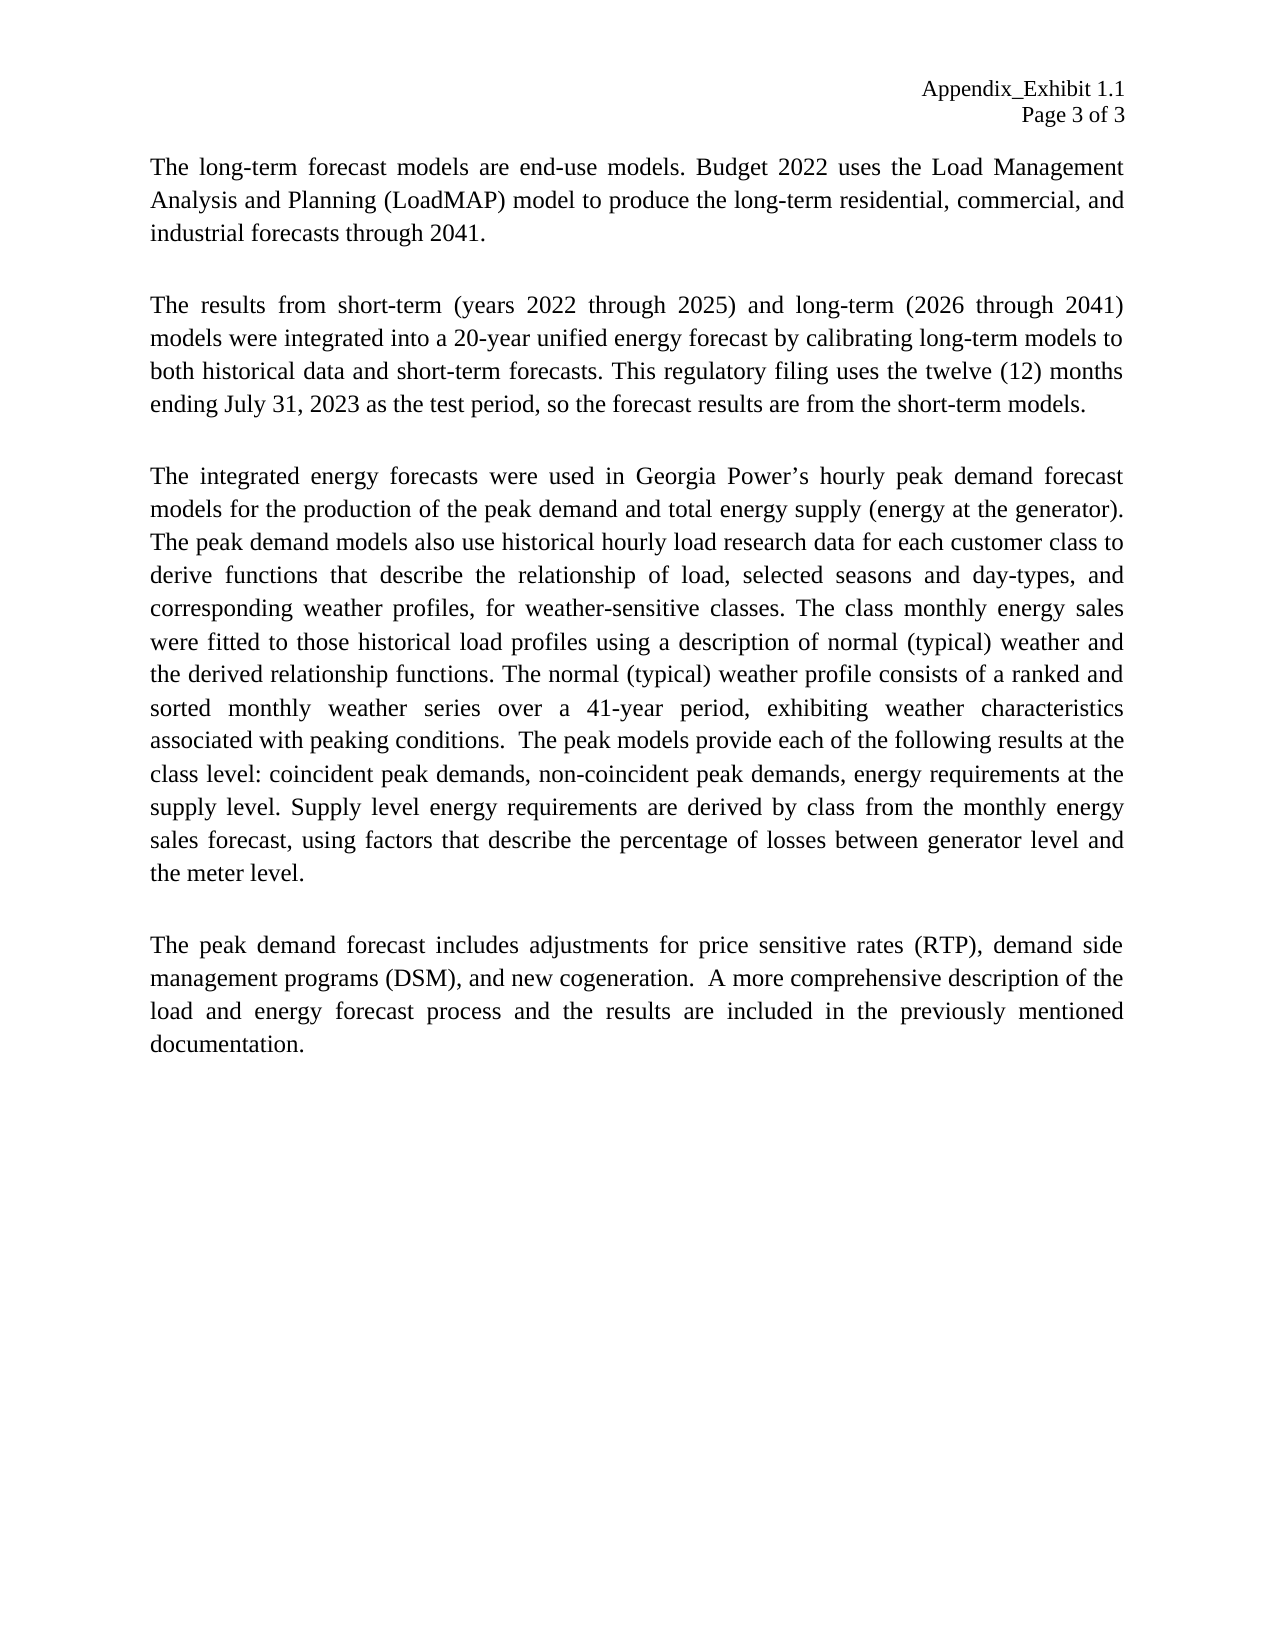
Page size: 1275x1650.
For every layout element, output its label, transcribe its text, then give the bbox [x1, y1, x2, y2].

text The integrated energy forecasts were used in Georgia Power’s hourly peak demand forecast models for the production of the peak demand and total energy supply (energy at the generator). The peak demand models also use historical hourly load research data for each customer class to derive functions that describe the relationship of load, selected seasons and day-types, and corresponding weather profiles, for weather-sensitive classes. The class monthly energy sales were fitted to those historical load profiles using a description of normal (typical) weather and the derived relationship functions. The normal (typical) weather profile consists of a ranked and sorted monthly weather series over a 41-year period, exhibiting weather characteristics associated with peaking conditions. The peak models provide each of the following results at the class level: coincident peak demands, non-coincident peak demands, energy requirements at the supply level. Supply level energy requirements are derived by class from the monthly energy sales forecast, using factors that describe the percentage of losses between generator level and the meter level. [150, 461, 1125, 886]
text The long-term forecast models are end-use models. Budget 2022 uses the Load Management Analysis and Planning (LoadMAP) model to produce the long-term residential, commercial, and industrial forecasts through 2041. [150, 152, 1125, 247]
text The peak demand forecast includes adjustments for price sensitive rates (RTP), demand side management programs (DSM), and new cogeneration. A more comprehensive description of the load and energy forecast process and the results are included in the previously mentioned documentation. [150, 930, 1125, 1058]
text The results from short-term (years 2022 through 2025) and long-term (2026 through 2041) models were integrated into a 20-year unified energy forecast by calibrating long-term models to both historical data and short-term forecasts. This regulatory filing uses the twelve (12) months ending July 31, 2023 as the test period, so the forecast results are from the short-term models. [150, 290, 1125, 418]
